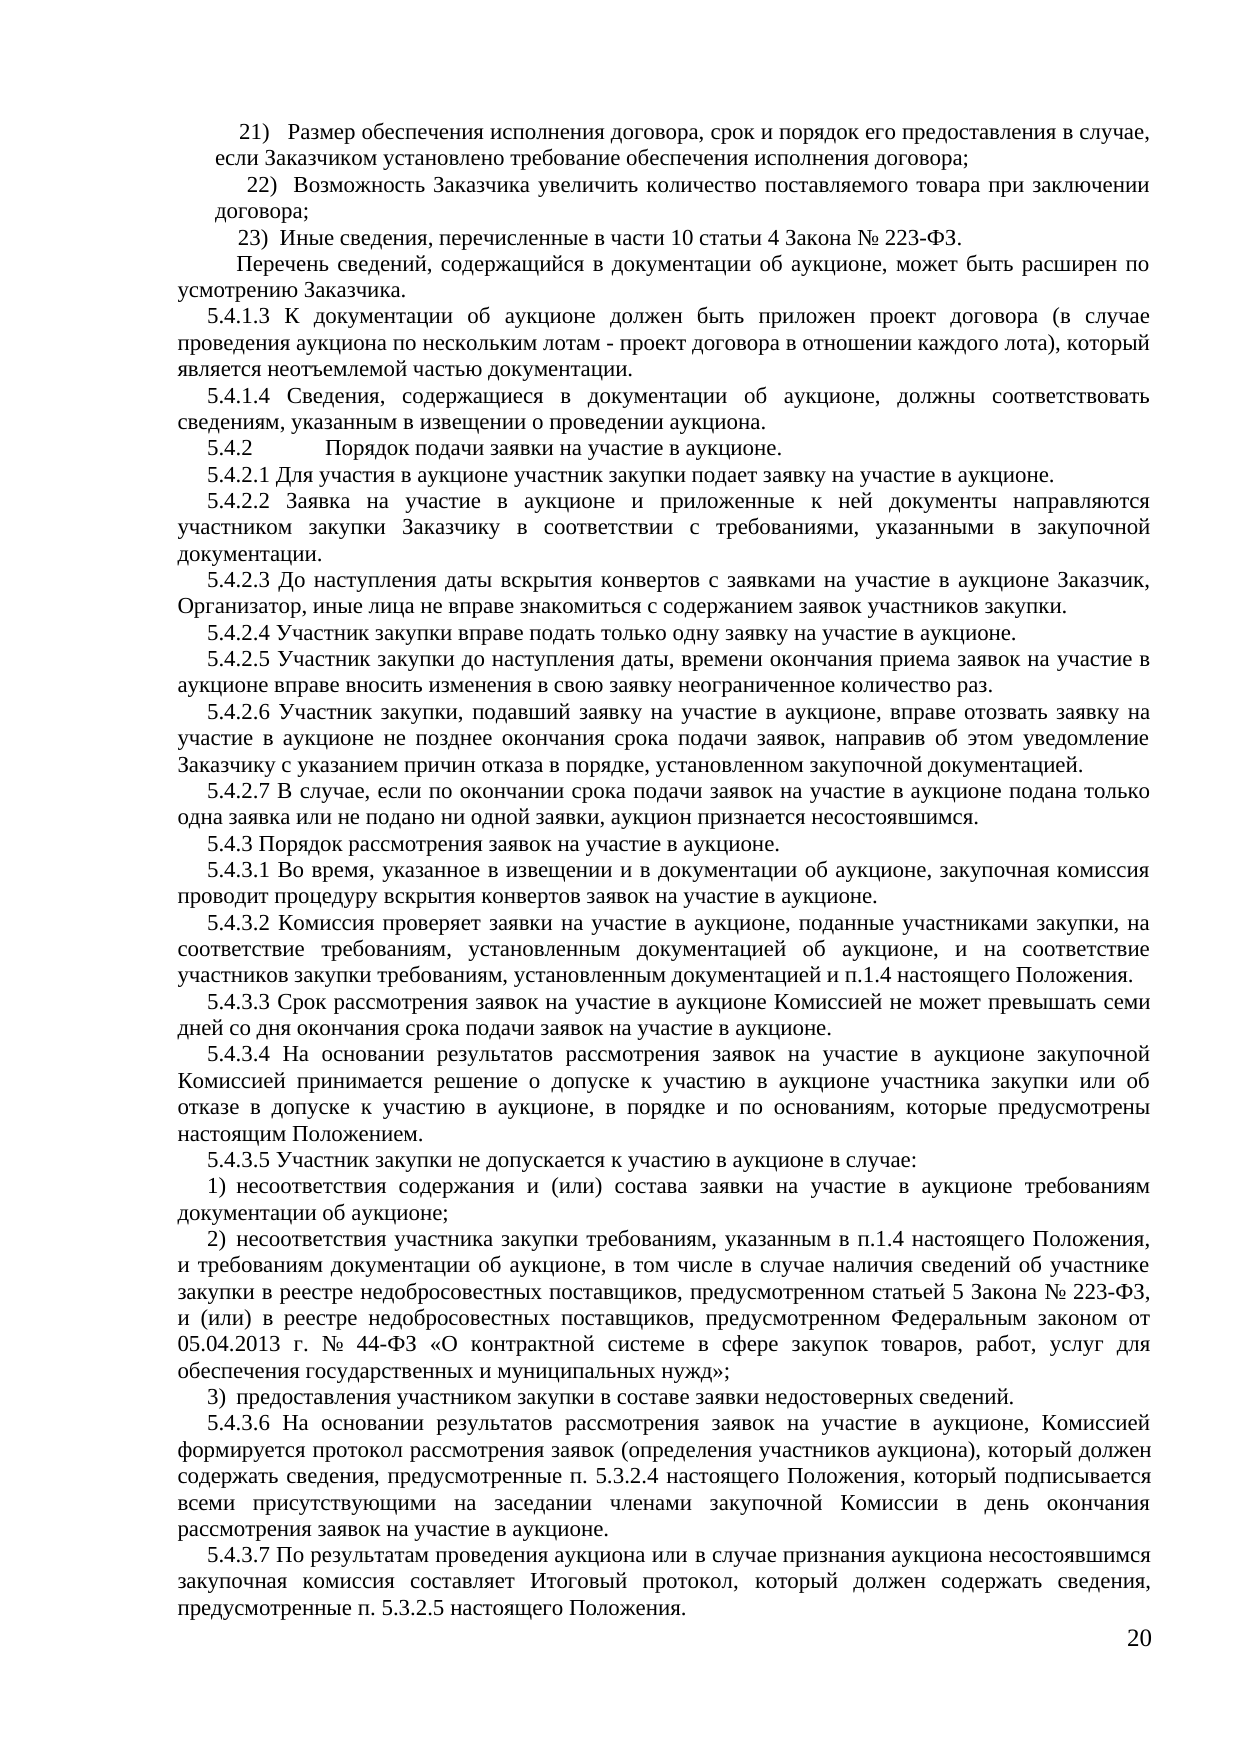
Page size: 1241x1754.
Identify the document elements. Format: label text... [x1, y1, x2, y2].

list 5.4.2.4 Участник закупки вправе подать только одну заявку на участие в аукционе. [177, 619, 1152, 645]
list предоставления участником закупки в составе заявки недостоверных сведений. [177, 1383, 1152, 1409]
list 5.4.3.4 На основании результатов рассмотрения заявок на участие в аукционе закупочной Комиссией принимается решение о допуске к участию в аукционе участника закупки или об отказе в допуске к участию в аукционе, в порядке и по основаниям, которые предусмотрены настоящим Положением. [177, 1041, 1152, 1146]
list 5.4.2.1 Для участия в аукционе участник закупки подает заявку на участие в аукционе. [177, 461, 1152, 487]
list 5.4.2.5 Участник закупки до наступления даты, времени окончания приема заявок на участие в аукционе вправе вносить изменения в свою заявку неограниченное количество раз. [177, 645, 1152, 698]
list несоответствия содержания и (или) состава заявки на участие в аукционе требованиям документации об аукционе; [177, 1172, 1152, 1225]
list 5.4.2.3 До наступления даты вскрытия конвертов с заявками на участие в аукционе Заказчик, Организатор, иные лица не вправе знакомиться с содержанием заявок участников закупки. [177, 566, 1152, 619]
text 5.4.3 Порядок рассмотрения заявок на участие в аукционе. [177, 830, 1152, 856]
list 5.4.2.7 В случае, если по окончании срока подачи заявок на участие в аукционе подана только одна заявка или не подано ни одной заявки, аукцион признается несостоявшимся. [177, 777, 1152, 830]
list Порядок подачи заявки на участие в аукционе. [177, 434, 1152, 461]
list 21) Размер обеспечения исполнения договора, срок и порядок его предоставления в случае, если Заказчиком установлено требование обеспечения исполнения договора; [215, 118, 1152, 171]
list 23) Иные сведения, перечисленные в части 10 статьи 4 Закона № 223-ФЗ. [215, 223, 1152, 250]
text 5.4.1.4 Сведения, содержащиеся в документации об аукционе, должны соответствовать сведениям, указанным в извещении о проведении аукциона. [177, 382, 1152, 434]
list 5.4.3.6 На основании результатов рассмотрения заявок на участие в аукционе, Комиссией формируется протокол рассмотрения заявок (определения участников аукциона), который должен содержать сведения, предусмотренные п. 5.3.2.4 настоящего Положения, который подписывается всеми присутствующими на заседании членами закупочной Комиссии в день окончания рассмотрения заявок на участие в аукционе. [177, 1409, 1152, 1541]
list 5.4.2.2 Заявка на участие в аукционе и приложенные к ней документы направляются участником закупки Заказчику в соответствии с требованиями, указанными в закупочной документации. [177, 487, 1152, 566]
list несоответствия участника закупки требованиям, указанным в п.1.4 настоящего Положения, и требованиям документации об аукционе, в том числе в случае наличия сведений об участнике закупки в реестре недобросовестных поставщиков, предусмотренном статьей 5 Закона № 223-ФЗ, и (или) в реестре недобросовестных поставщиков, предусмотренном Федеральным законом от 05.04.2013 г. № 44-ФЗ «О контрактной системе в сфере закупок товаров, работ, услуг для обеспечения государственных и муниципальных нужд»; [177, 1225, 1152, 1383]
list 5.4.3.1 Во время, указанное в извещении и в документации об аукционе, закупочная комиссия проводит процедуру вскрытия конвертов заявок на участие в аукционе. [177, 856, 1152, 909]
list 5.4.3.7 По результатам проведения аукциона или в случае признания аукциона несостоявшимся закупочная комиссия составляет Итоговый протокол, который должен содержать сведения, предусмотренные п. 5.3.2.5 настоящего Положения. [177, 1541, 1152, 1620]
list 5.4.2.6 Участник закупки, подавший заявку на участие в аукционе, вправе отозвать заявку на участие в аукционе не позднее окончания срока подачи заявок, направив об этом уведомление Заказчику с указанием причин отказа в порядке, установленном закупочной документацией. [177, 698, 1152, 777]
list 22) Возможность Заказчика увеличить количество поставляемого товара при заключении договора; [215, 171, 1152, 223]
text 5.4.1.3 К документации об аукционе должен быть приложен проект договора (в случае проведения аукциона по нескольким лотам - проект договора в отношении каждого лота), который является неотъемлемой частью документации. [177, 303, 1152, 382]
list 5.4.3.5 Участник закупки не допускается к участию в аукционе в случае: [177, 1146, 1152, 1172]
list Перечень сведений, содержащийся в документации об аукционе, может быть расширен по усмотрению Заказчика. [177, 250, 1152, 303]
list 5.4.3.3 Срок рассмотрения заявок на участие в аукционе Комиссией не может превышать семи дней со дня окончания срока подачи заявок на участие в аукционе. [177, 988, 1152, 1041]
list 5.4.3.2 Комиссия проверяет заявки на участие в аукционе, поданные участниками закупки, на соответствие требованиям, установленным документацией об аукционе, и на соответствие участников закупки требованиям, установленным документацией и п.1.4 настоящего Положения. [177, 909, 1152, 988]
